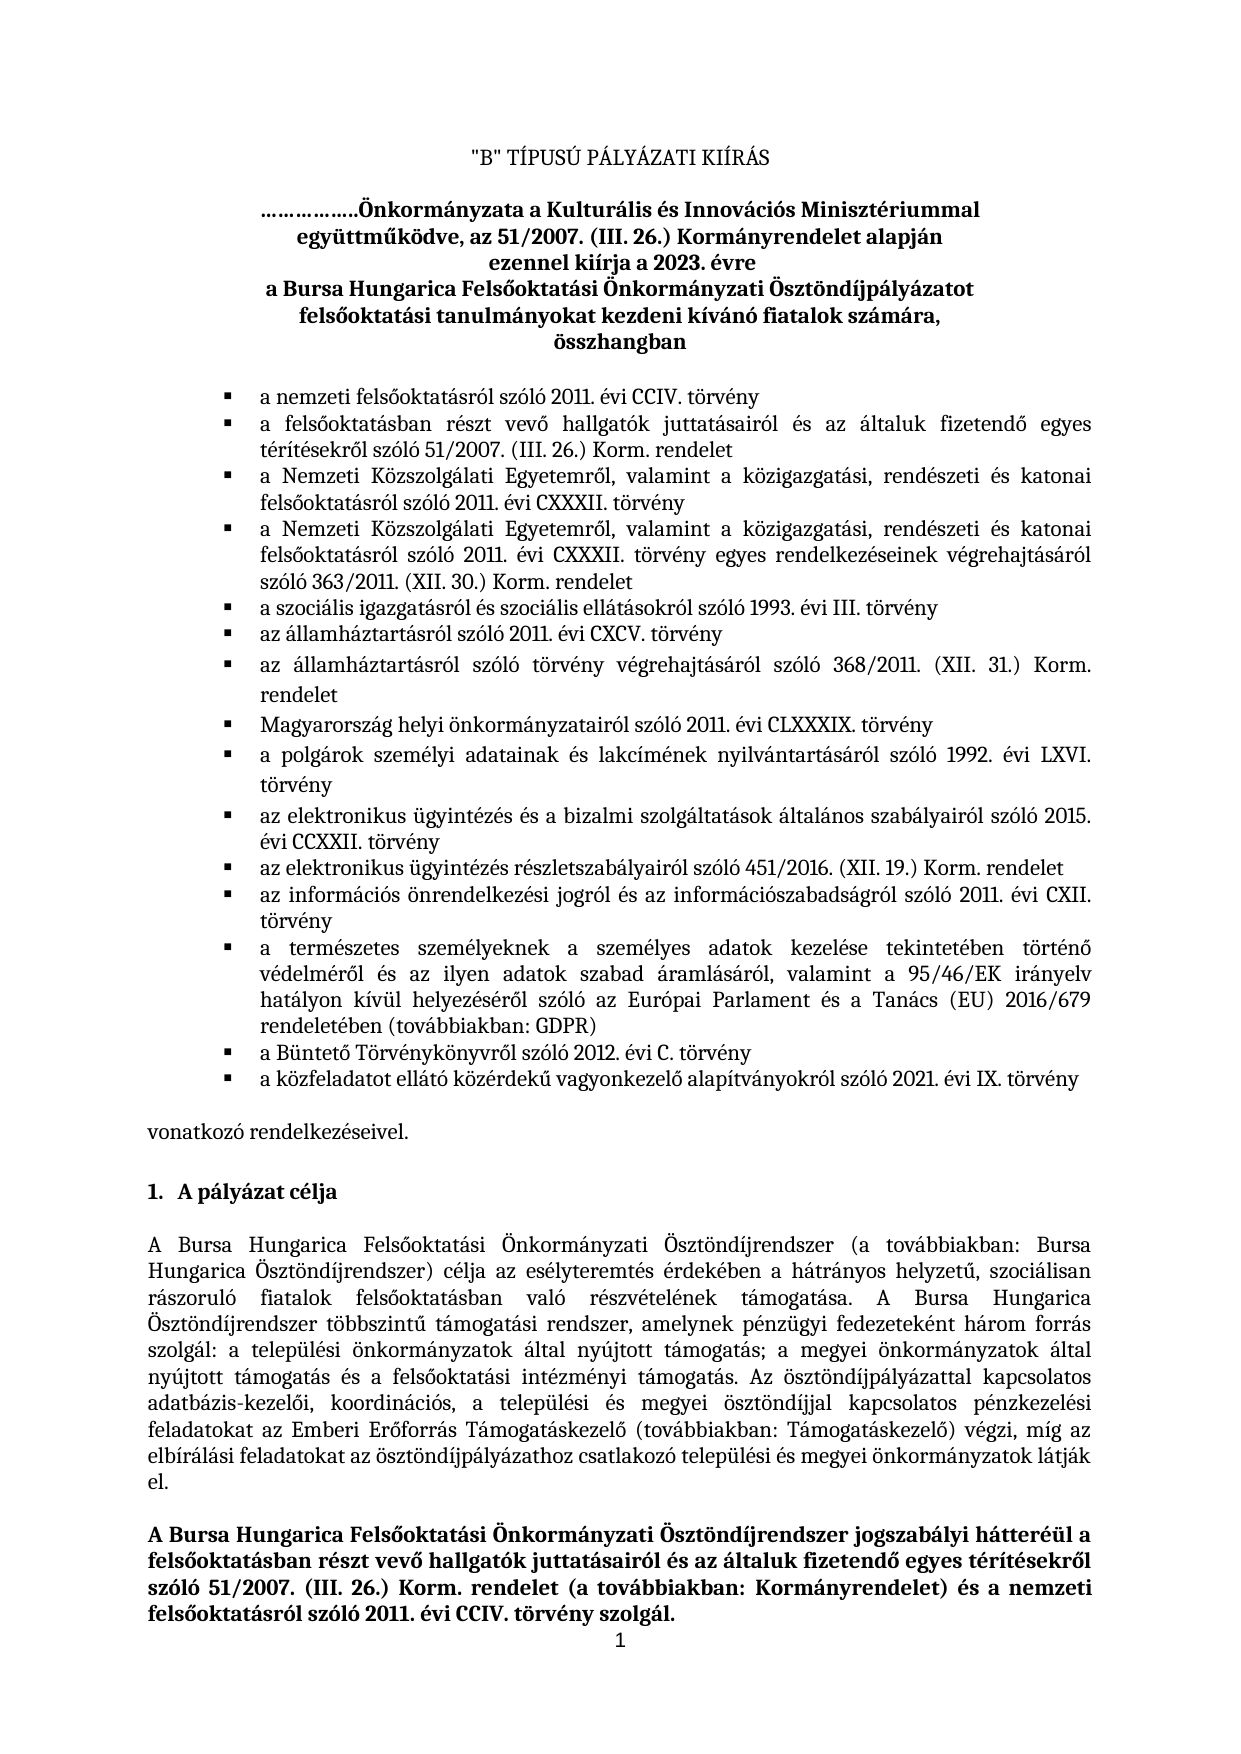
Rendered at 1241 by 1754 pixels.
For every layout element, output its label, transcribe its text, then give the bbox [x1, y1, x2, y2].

text A Bursa Hungarica Felsőoktatási Önkormányzati Ösztöndíjrendszer jogszabályi hátteréül a felsőoktatásban részt vevő hallgatók juttatásairól és az általuk fizetendő egyes térítésekről szóló 51/2007. (III. 26.) Korm. rendelet (a továbbiakban: Kormányrendelet) és a nemzeti felsőoktatásról szóló 2011. évi CCIV. törvény szolgál. [148, 1522, 1092, 1627]
list a közfeladatot ellátó közérdekű vagyonkezelő alapítványokról szóló 2021. évi IX. törvény [222, 1066, 1092, 1092]
list az elektronikus ügyintézés és a bizalmi szolgáltatások általános szabályairól szóló 2015. évi CCXXII. törvény [222, 802, 1092, 855]
list az államháztartásról szóló 2011. évi CXCV. törvény [222, 621, 1092, 648]
text összhangban [148, 329, 1092, 355]
text együttműködve, az 51/2007. (III. 26.) Kormányrendelet alapján ezennel kiírja a 2023. évre [148, 223, 1092, 276]
list A pályázat célja [148, 1179, 1092, 1206]
list a természetes személyeknek a személyes adatok kezelése tekintetében történő védelméről és az ilyen adatok szabad áramlásáról, valamint a 95/46/EK irányelv hatályon kívül helyezéséről szóló az Európai Parlament és a Tanács (EU) 2016/679 rendeletében (továbbiakban: GDPR) [222, 934, 1092, 1040]
list Magyarország helyi önkormányzatairól szóló 2011. évi CLXXXIX. törvény [222, 712, 1092, 738]
list a felsőoktatásban részt vevő hallgatók juttatásairól és az általuk fizetendő egyes térítésekről szóló 51/2007. (III. 26.) Korm. rendelet [222, 410, 1092, 463]
list a polgárok személyi adatainak és lakcímének nyilvántartásáról szóló 1992. évi LXVI. törvény [222, 742, 1092, 799]
list az államháztartásról szóló törvény végrehajtásáról szóló 368/2011. (XII. 31.) Korm. rendelet [222, 651, 1092, 708]
text felsőoktatási tanulmányokat kezdeni kívánó fiatalok számára, [148, 303, 1092, 329]
list a nemzeti felsőoktatásról szóló 2011. évi CCIV. törvény [222, 384, 1092, 410]
text a Bursa Hungarica Felsőoktatási Önkormányzati Ösztöndíjpályázatot [148, 276, 1092, 303]
list a szociális igazgatásról és szociális ellátásokról szóló 1993. évi III. törvény [222, 595, 1092, 621]
text vonatkozó rendelkezéseivel. [148, 1119, 1092, 1145]
text ……………..Önkormányzata a Kulturális és Innovációs Minisztériummal [148, 197, 1092, 223]
list a Nemzeti Közszolgálati Egyetemről, valamint a közigazgatási, rendészeti és katonai felsőoktatásról szóló 2011. évi CXXXII. törvény [222, 463, 1092, 516]
subtitle "B" TÍPUSÚ PÁLYÁZATI KIÍRÁS [148, 144, 1092, 171]
list az információs önrendelkezési jogról és az információszabadságról szóló 2011. évi CXII. törvény [222, 882, 1092, 934]
list a Büntető Törvénykönyvről szóló 2012. évi C. törvény [222, 1040, 1092, 1066]
list a Nemzeti Közszolgálati Egyetemről, valamint a közigazgatási, rendészeti és katonai felsőoktatásról szóló 2011. évi CXXXII. törvény egyes rendelkezéseinek végrehajtásáról szóló 363/2011. (XII. 30.) Korm. rendelet [222, 516, 1092, 595]
text A Bursa Hungarica Felsőoktatási Önkormányzati Ösztöndíjrendszer (a továbbiakban: Bursa Hungarica Ösztöndíjrendszer) célja az esélyteremtés érdekében a hátrányos helyzetű, szociálisan rászoruló fiatalok felsőoktatásban való részvételének támogatása. A Bursa Hungarica Ösztöndíjrendszer többszintű támogatási rendszer, amelynek pénzügyi fedezeteként három forrás szolgál: a települési önkormányzatok által nyújtott támogatás; a megyei önkormányzatok által nyújtott támogatás és a felsőoktatási intézményi támogatás. Az ösztöndíjpályázattal kapcsolatos adatbázis-kezelői, koordinációs, a települési és megyei ösztöndíjjal kapcsolatos pénzkezelési feladatokat az Emberi Erőforrás Támogatáskezelő (továbbiakban: Támogatáskezelő) végzi, míg az elbírálási feladatokat az ösztöndíjpályázathoz csatlakozó települési és megyei önkormányzatok látják el. [148, 1232, 1092, 1495]
list az elektronikus ügyintézés részletszabályairól szóló 451/2016. (XII. 19.) Korm. rendelet [222, 855, 1092, 882]
